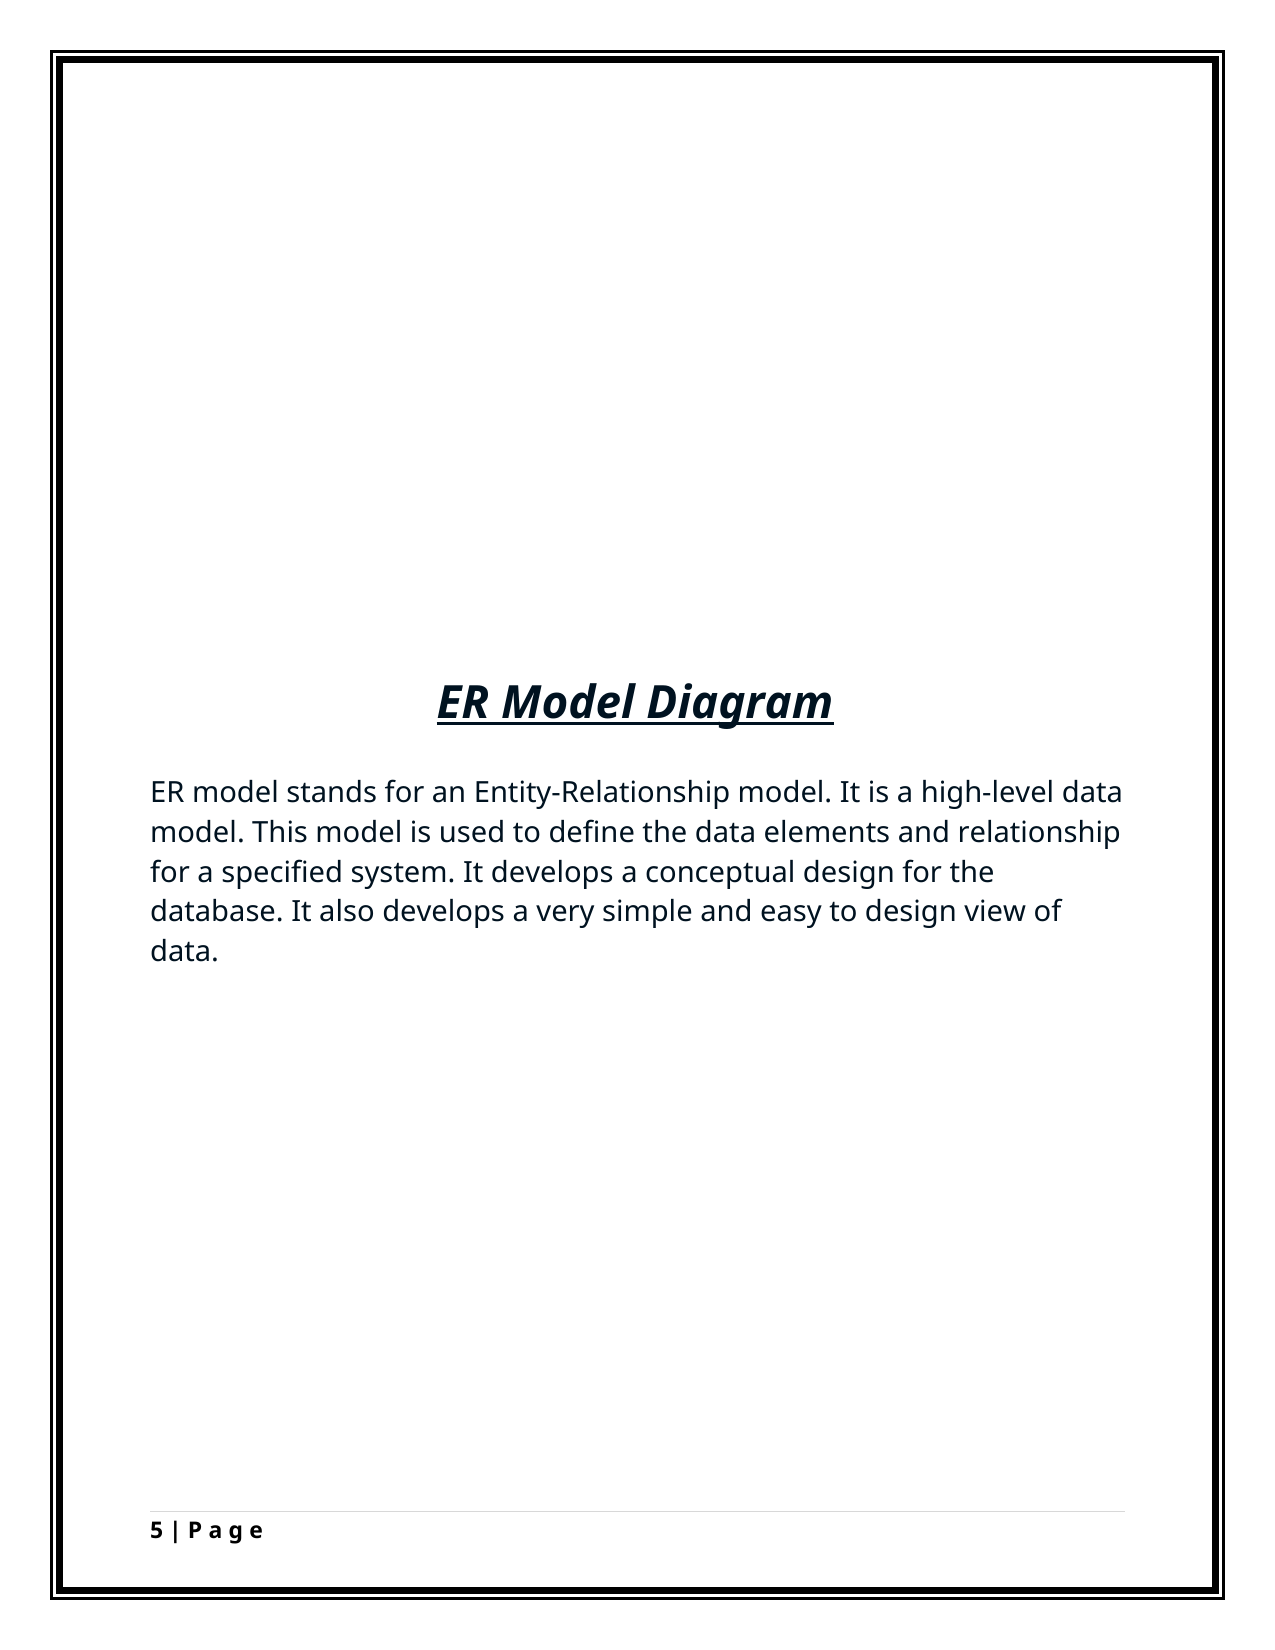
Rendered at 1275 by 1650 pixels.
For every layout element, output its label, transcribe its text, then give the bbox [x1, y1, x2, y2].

text ER model stands for an Entity-Relationship model. It is a high-level data model. This model is used to define the data elements and relationship for a specified system. It develops a conceptual design for the database. It also develops a very simple and easy to design view of data. [150, 772, 1125, 970]
text ER Model Diagram [150, 669, 1125, 732]
